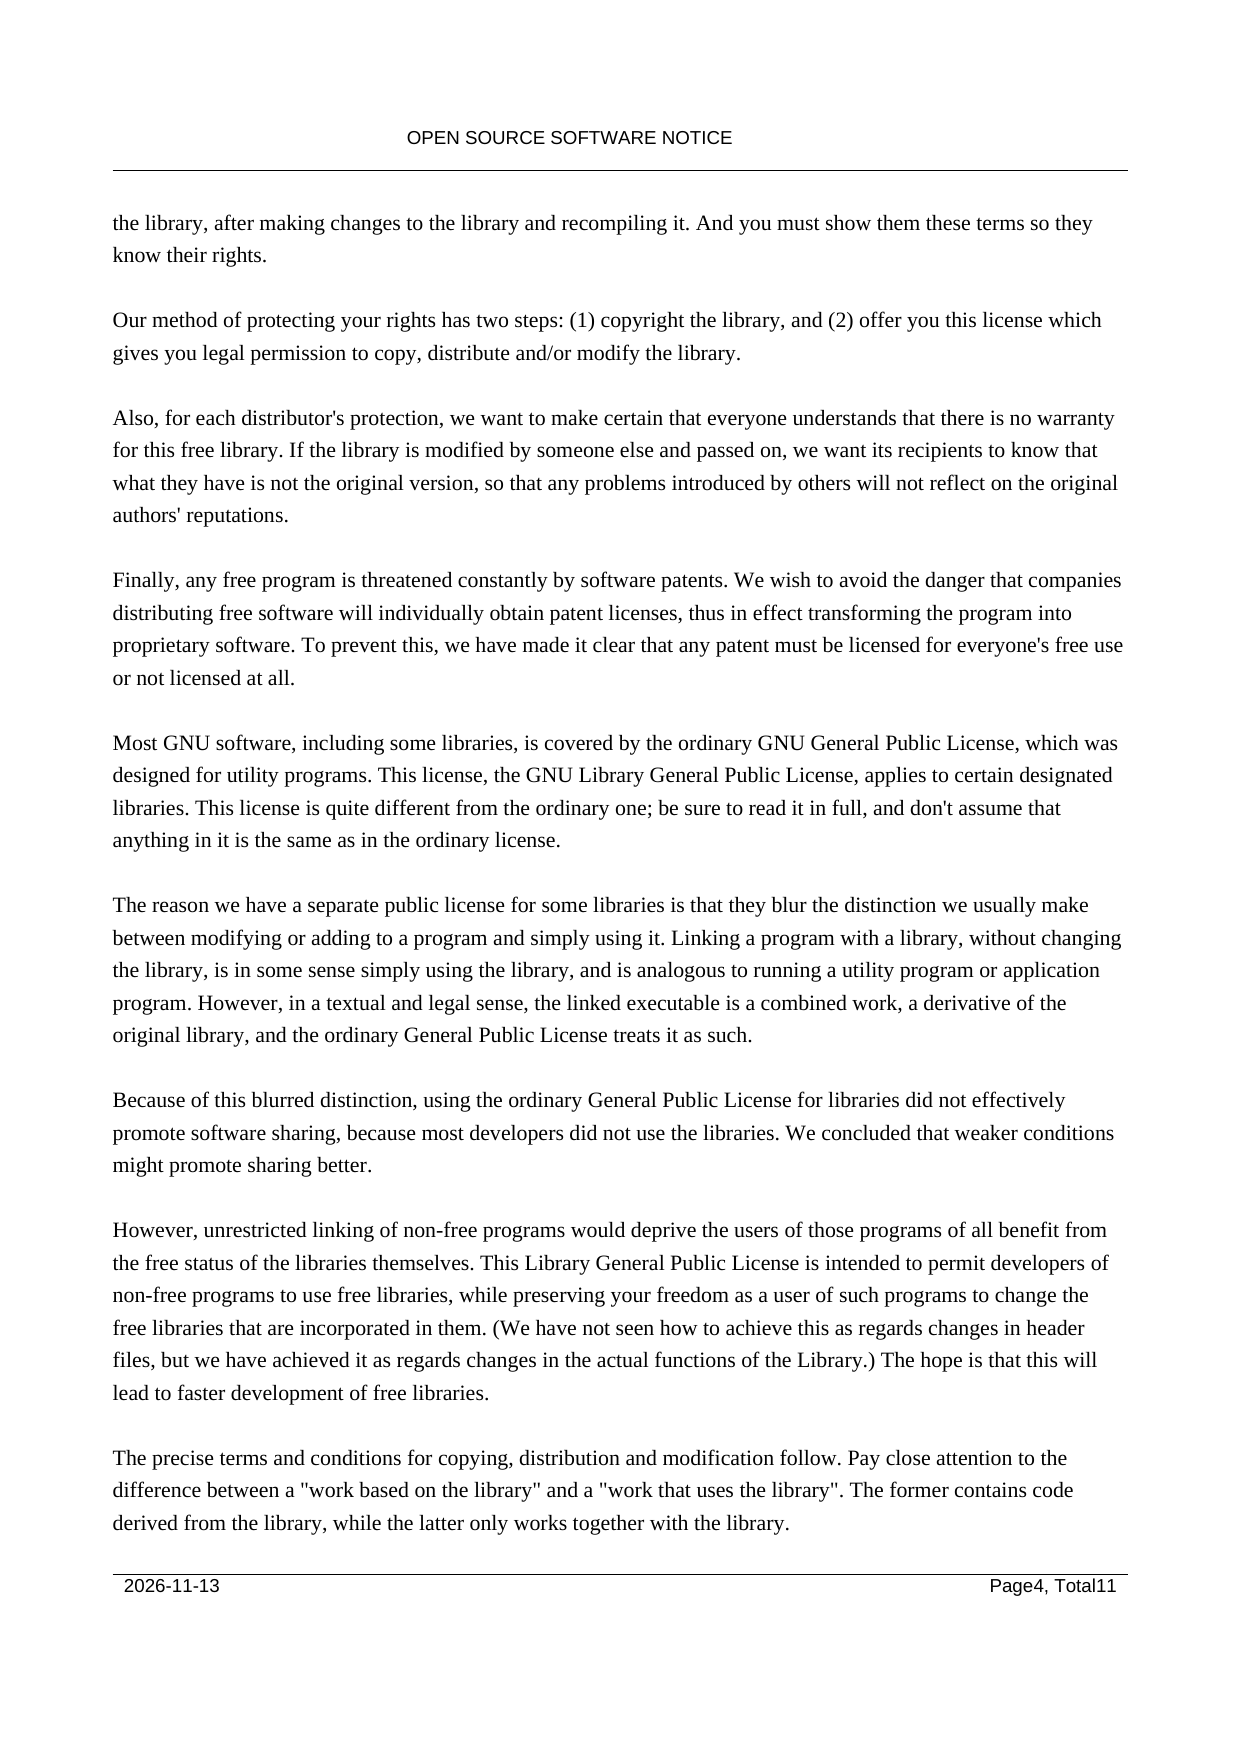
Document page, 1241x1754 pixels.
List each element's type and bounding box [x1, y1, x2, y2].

text [112, 206, 1128, 1539]
